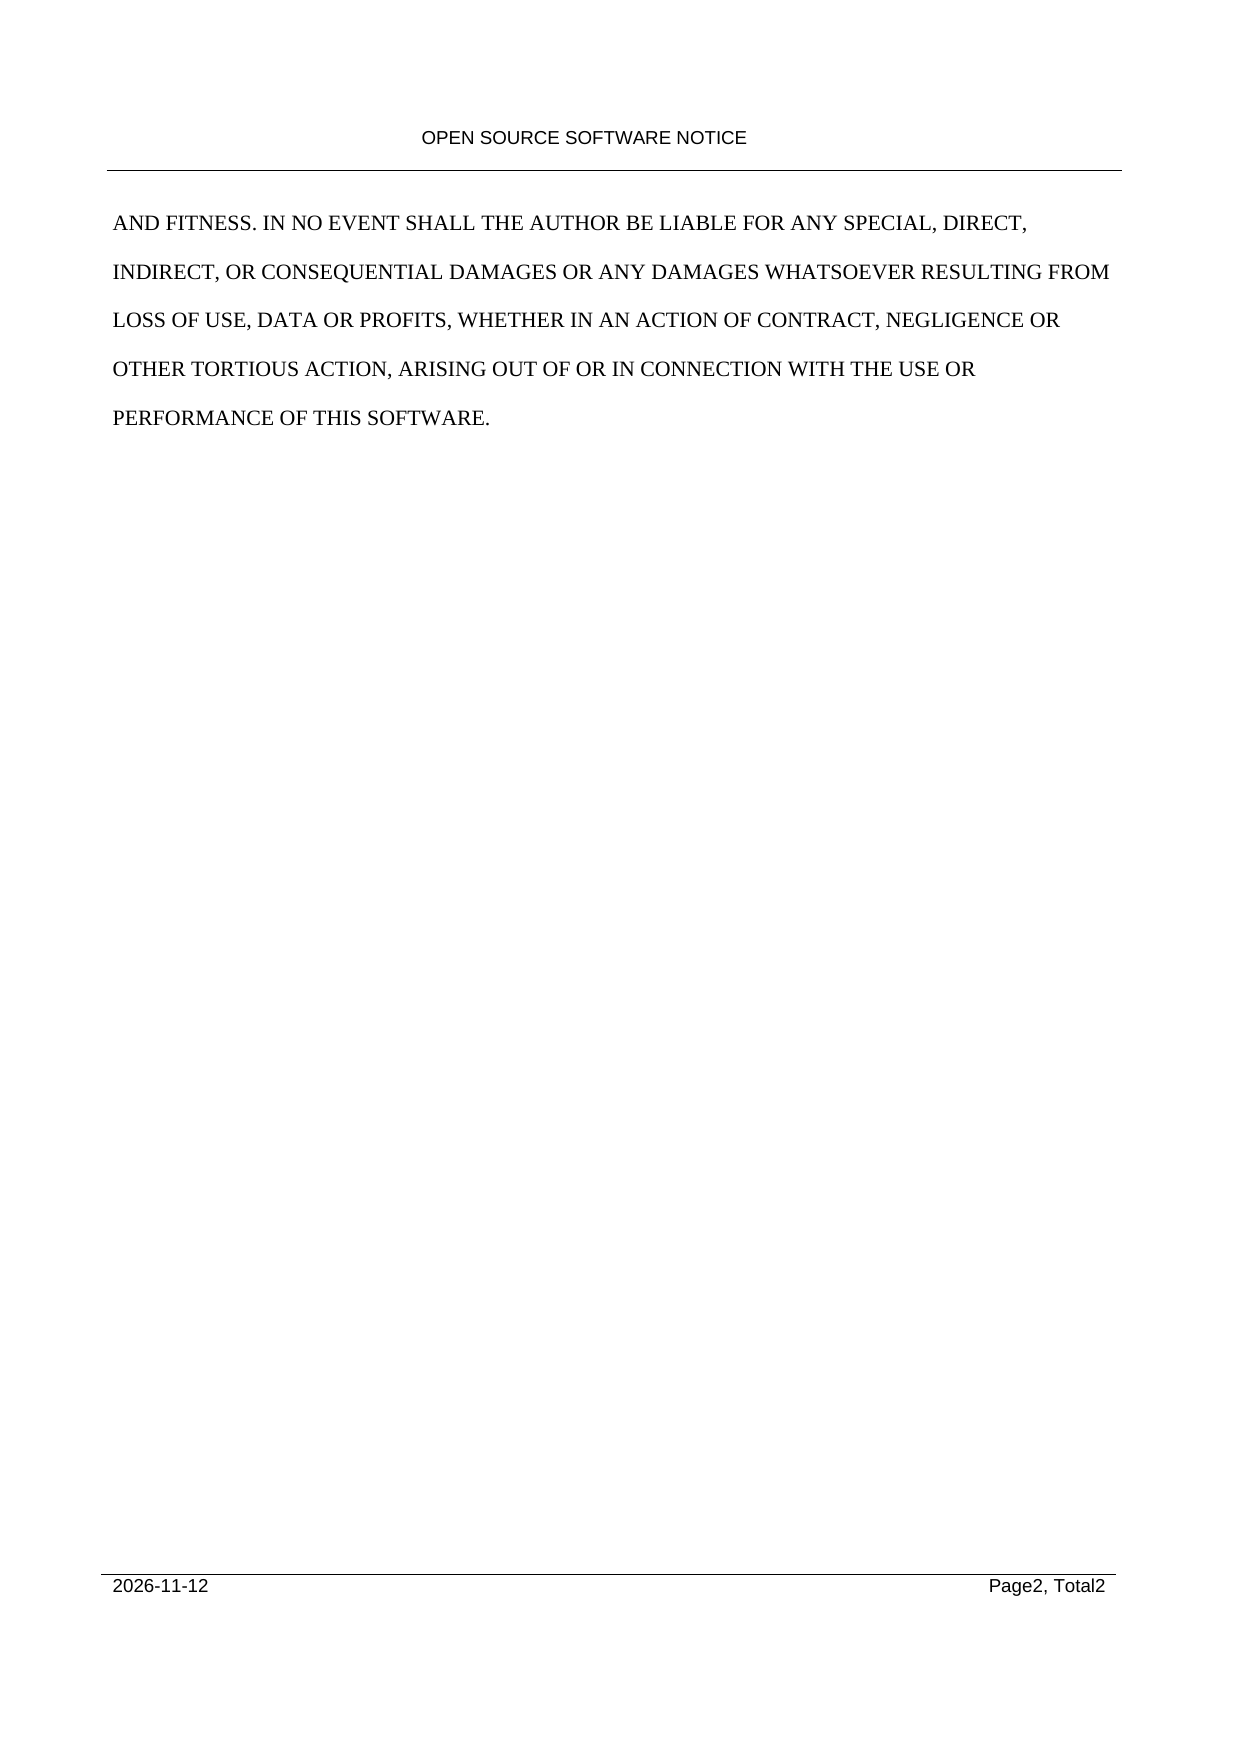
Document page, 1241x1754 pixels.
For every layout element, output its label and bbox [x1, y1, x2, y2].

text [112, 206, 1128, 483]
